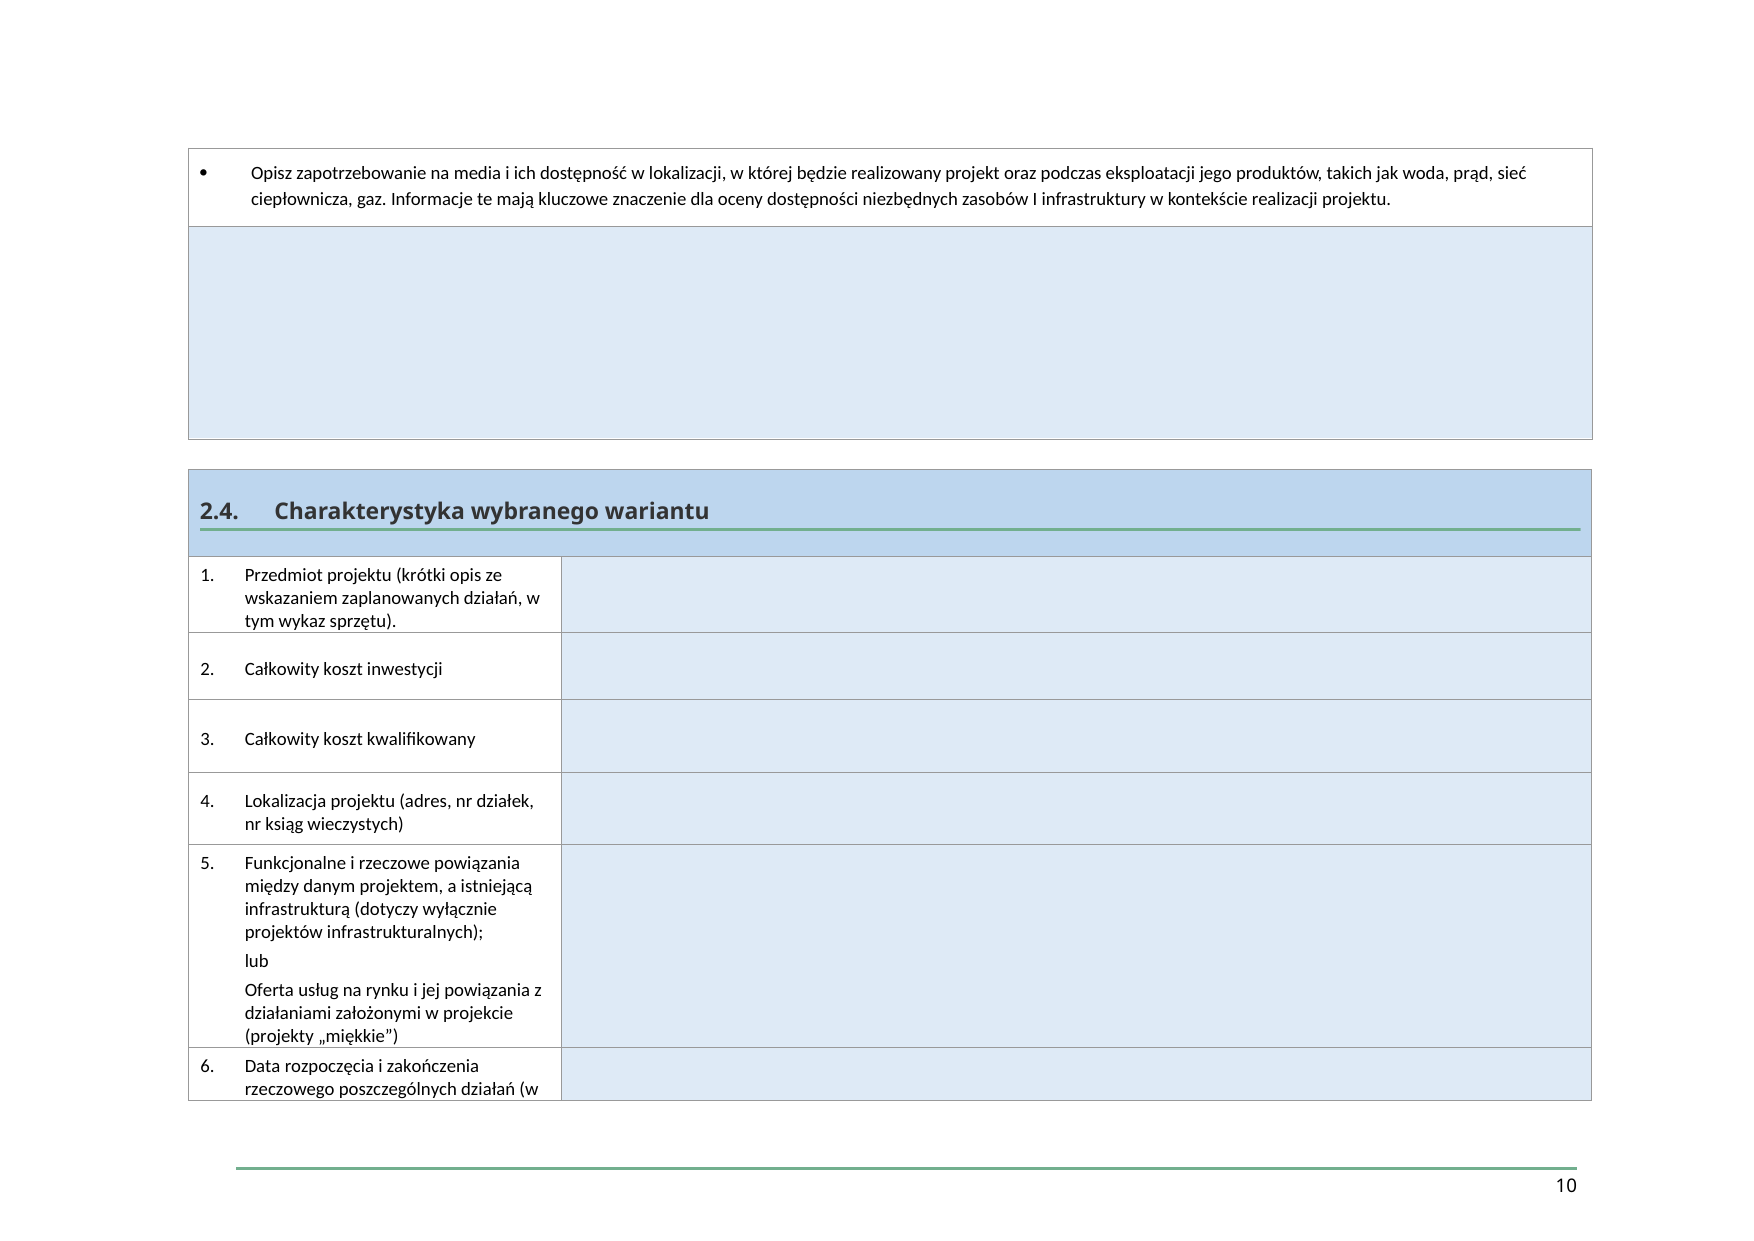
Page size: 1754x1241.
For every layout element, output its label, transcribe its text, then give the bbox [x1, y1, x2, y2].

table_cell 2. Całkowity koszt inwestycji [189, 633, 561, 699]
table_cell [189, 149, 1592, 226]
table_cell [562, 1048, 1591, 1100]
table_cell 3. Całkowity koszt kwalifikowany [189, 700, 561, 772]
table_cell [189, 1048, 561, 1100]
table_cell [189, 227, 1592, 438]
table_cell 4. Lokalizacja projektu (adres, nr działek, nr ksiąg wieczystych) [189, 773, 561, 844]
table_cell [562, 773, 1591, 844]
table_cell [562, 633, 1591, 699]
table_cell [562, 700, 1591, 772]
table_header Charakterystyka wybranego wariantu [189, 470, 1591, 556]
table_cell [562, 557, 1591, 632]
table_cell 1. Przedmiot projektu (krótki opis ze wskazaniem zaplanowanych działań, w tym wykaz sprzętu). [189, 557, 561, 632]
table_cell [562, 845, 1591, 1047]
table_cell 5. Funkcjonalne i rzeczowe powiązania między danym projektem, a istniejącą infrastrukturą (dotyczy wyłącznie projektów infrastrukturalnych); lub Oferta usług na rynku i jej powiązania z działaniami założonymi w projekcie (projekty „miękkie”) [189, 845, 561, 1047]
